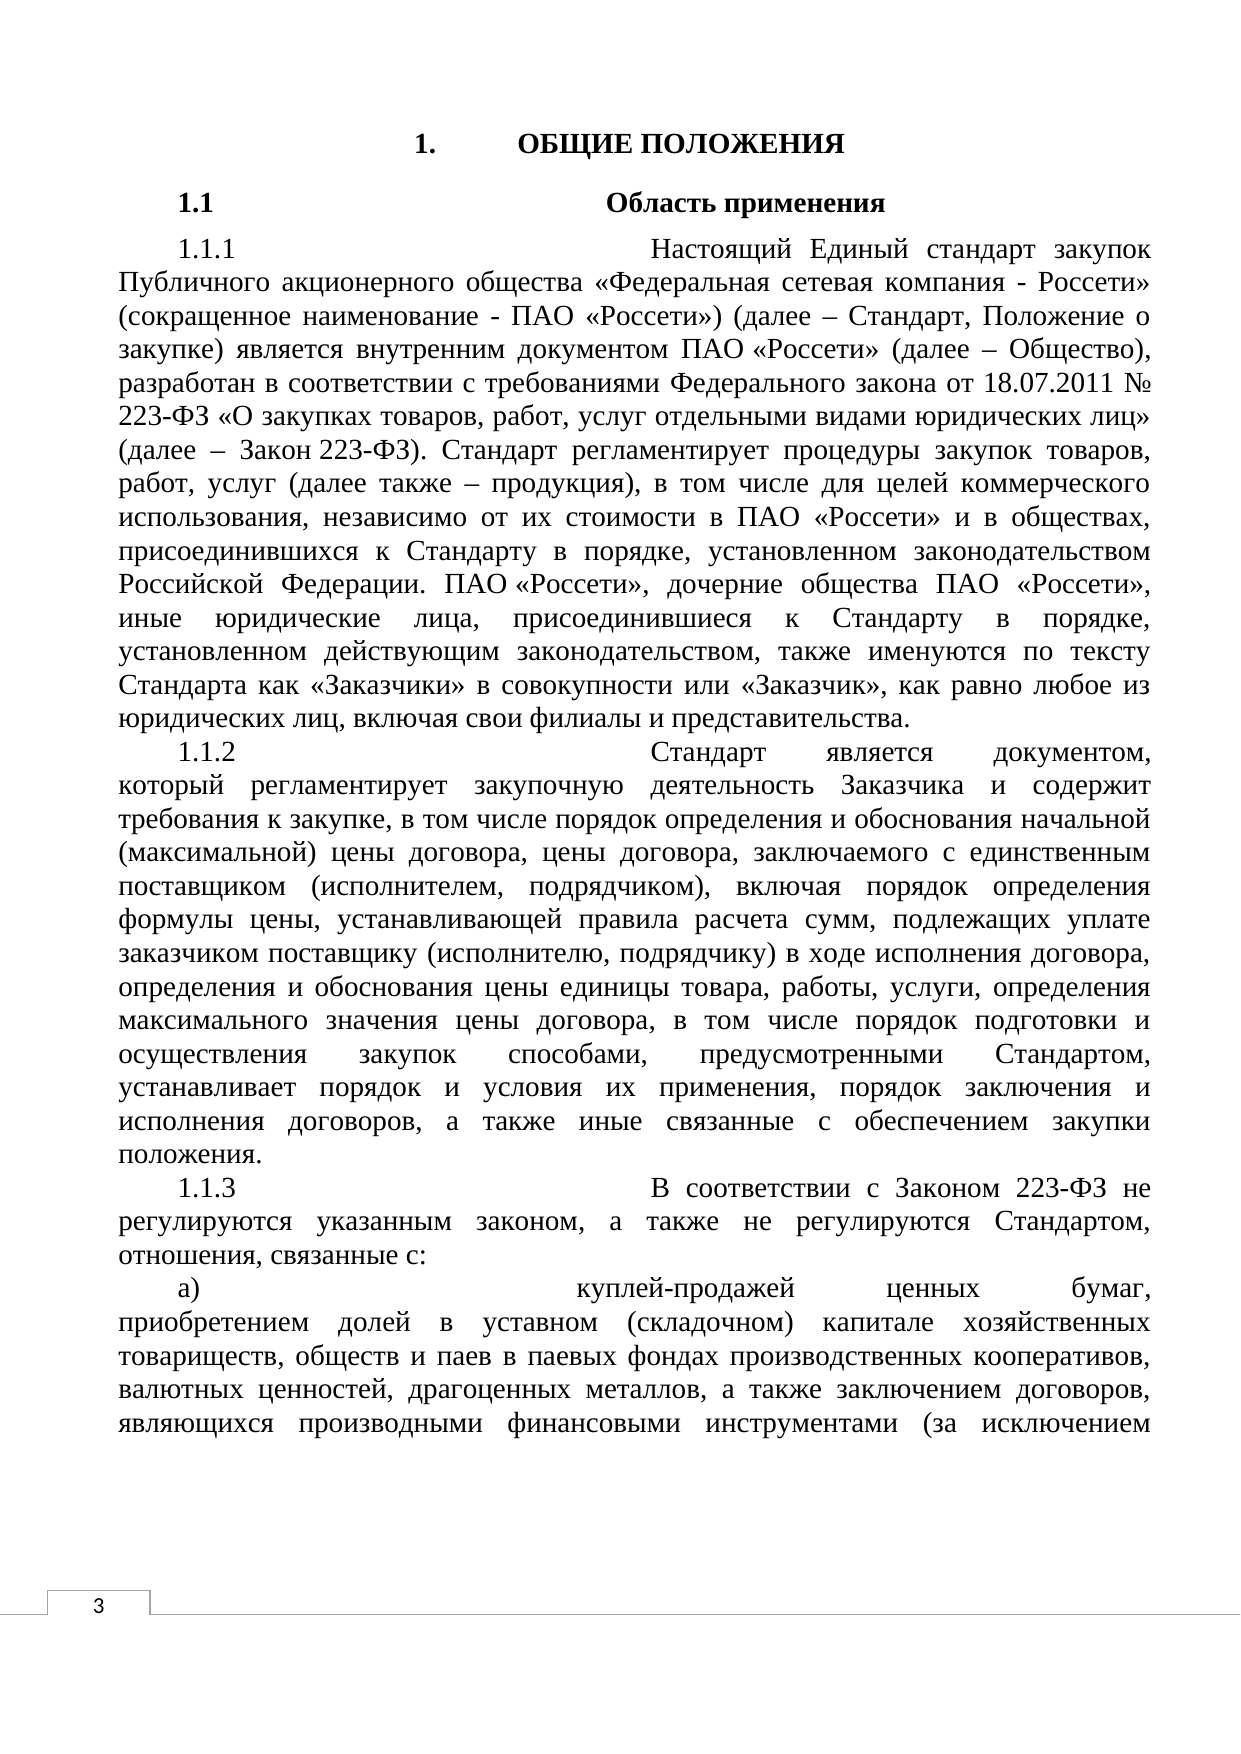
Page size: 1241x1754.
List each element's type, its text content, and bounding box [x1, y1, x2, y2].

text В соответствии с Законом 223-ФЗ не регулируются указанным законом, а также не регулируются Стандартом, отношения, связанные с: [118, 1170, 1152, 1271]
text Настоящий Единый стандарт закупок Публичного акционерного общества «Федеральная сетевая компания - Россети» (сокращенное наименование - ПАО «Россети») (далее – Стандарт, Положение о закупке) является внутренним документом ПАО «Россети» (далее – Общество), разработан в соответствии с требованиями Федерального закона от 18.07.2011 № 223-ФЗ «О закупках товаров, работ, услуг отдельными видами юридических лиц» (далее – Закон 223-ФЗ). Стандарт регламентирует процедуры закупок товаров, работ, услуг (далее также – продукция), в том числе для целей коммерческого использования, независимо от их стоимости в ПАО «Россети» и в обществах, присоединившихся к Стандарту в порядке, установленном законодательством Российской Федерации. ПАО «Россети», дочерние общества ПАО «Россети», иные юридические лица, присоединившиеся к Стандарту в порядке, установленном действующим законодательством, также именуются по тексту Стандарта как «Заказчики» в совокупности или «Заказчик», как равно любое из юридических лиц, включая свои филиалы и представительства. [118, 231, 1152, 734]
text Область применения [118, 185, 1152, 218]
text Стандарт является документом, который регламентирует закупочную деятельность Заказчика и содержит требования к закупке, в том числе порядок определения и обоснования начальной (максимальной) цены договора, цены договора, заключаемого с единственным поставщиком (исполнителем, подрядчиком), включая порядок определения формулы цены, устанавливающей правила расчета сумм, подлежащих уплате заказчиком поставщику (исполнителю, подрядчику) в ходе исполнения договора, определения и обоснования цены единицы товара, работы, услуги, определения максимального значения цены договора, в том числе порядок подготовки и осуществления закупок способами, предусмотренными Стандартом, устанавливает порядок и условия их применения, порядок заключения и исполнения договоров, а также иные связанные с обеспечением закупки положения. [118, 734, 1152, 1170]
text Общие положения [118, 126, 1152, 160]
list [118, 1271, 1152, 1438]
